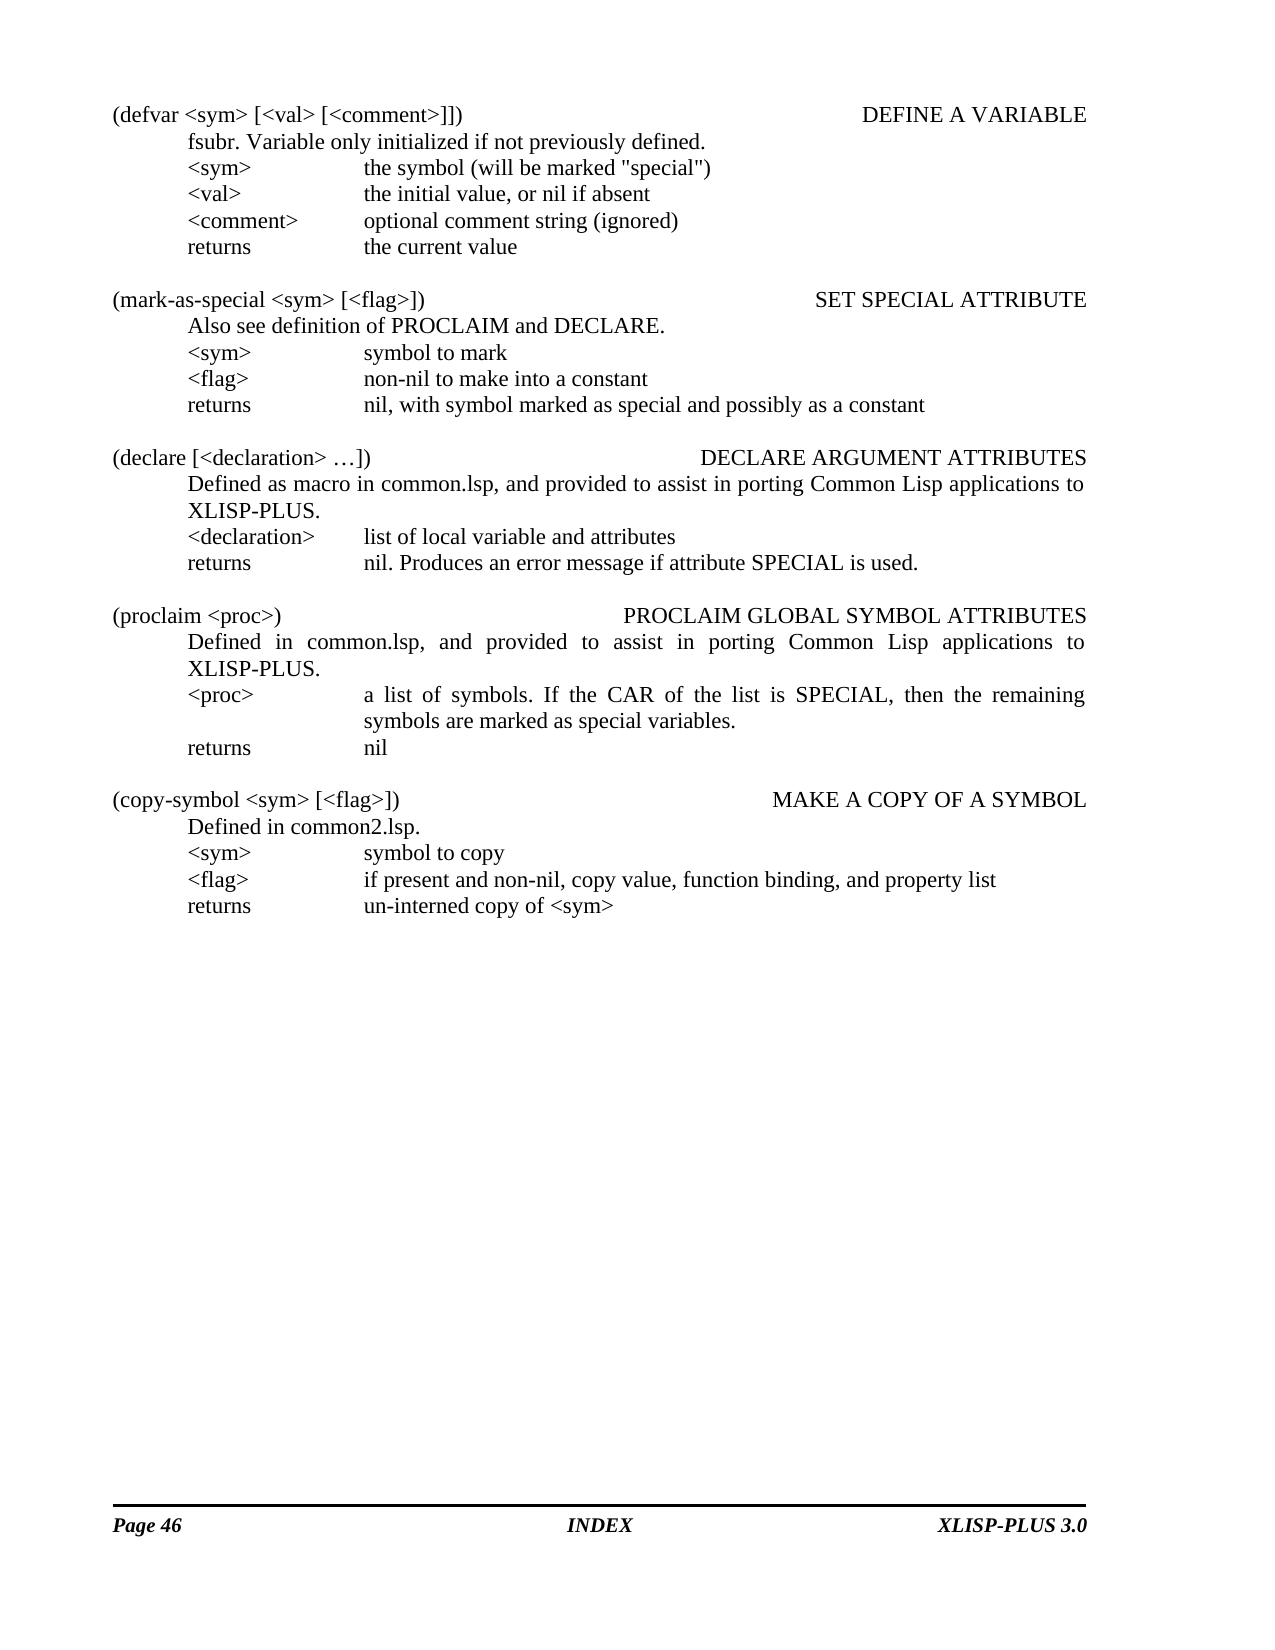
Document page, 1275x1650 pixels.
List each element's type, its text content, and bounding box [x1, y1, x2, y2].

text (defvar <sym> [<val> [<comment>]]) DEFINE A VARIABLE [112, 101, 1086, 128]
text <flag> non-nil to make into a constant [112, 365, 1086, 391]
text <comment> optional comment string (ignored) [112, 207, 1086, 233]
text returns nil [112, 734, 1086, 760]
text fsubr. Variable only initialized if not previously defined. [112, 128, 1086, 154]
text <declaration> list of local variable and attributes [112, 523, 1086, 549]
text <val> the initial value, or nil if absent [112, 180, 1086, 207]
text returns un-interned copy of <sym> [112, 892, 1086, 918]
text <flag> if present and non-nil, copy value, function binding, and property list [112, 866, 1086, 892]
text <sym> symbol to copy [112, 839, 1086, 866]
text Also see definition of PROCLAIM and DECLARE. [112, 312, 1086, 338]
text Defined in common2.lsp. [112, 813, 1086, 839]
text (mark-as-special <sym> [<flag>]) SET SPECIAL ATTRIBUTE [112, 286, 1086, 312]
text (declare [<declaration> …]) DECLARE ARGUMENT ATTRIBUTES [112, 444, 1086, 470]
text (copy-symbol <sym> [<flag>]) MAKE A COPY OF A SYMBOL [112, 787, 1086, 813]
text (proclaim <proc>) PROCLAIM GLOBAL SYMBOL ATTRIBUTES [112, 602, 1086, 628]
text <proc> a list of symbols. If the CAR of the list is SPECIAL, then the remaining symbols are marked as special variables. [112, 681, 1086, 734]
text Defined in common.lsp, and provided to assist in porting Common Lisp applications to XLISP-PLUS. [112, 628, 1086, 681]
text returns the current value [112, 233, 1086, 259]
text <sym> the symbol (will be marked "special") [112, 154, 1086, 180]
text <sym> symbol to mark [112, 338, 1086, 365]
text Defined as macro in common.lsp, and provided to assist in porting Common Lisp applications to XLISP-PLUS. [112, 470, 1086, 523]
text returns nil. Produces an error message if attribute SPECIAL is used. [112, 549, 1086, 576]
text returns nil, with symbol marked as special and possibly as a constant [112, 391, 1086, 418]
